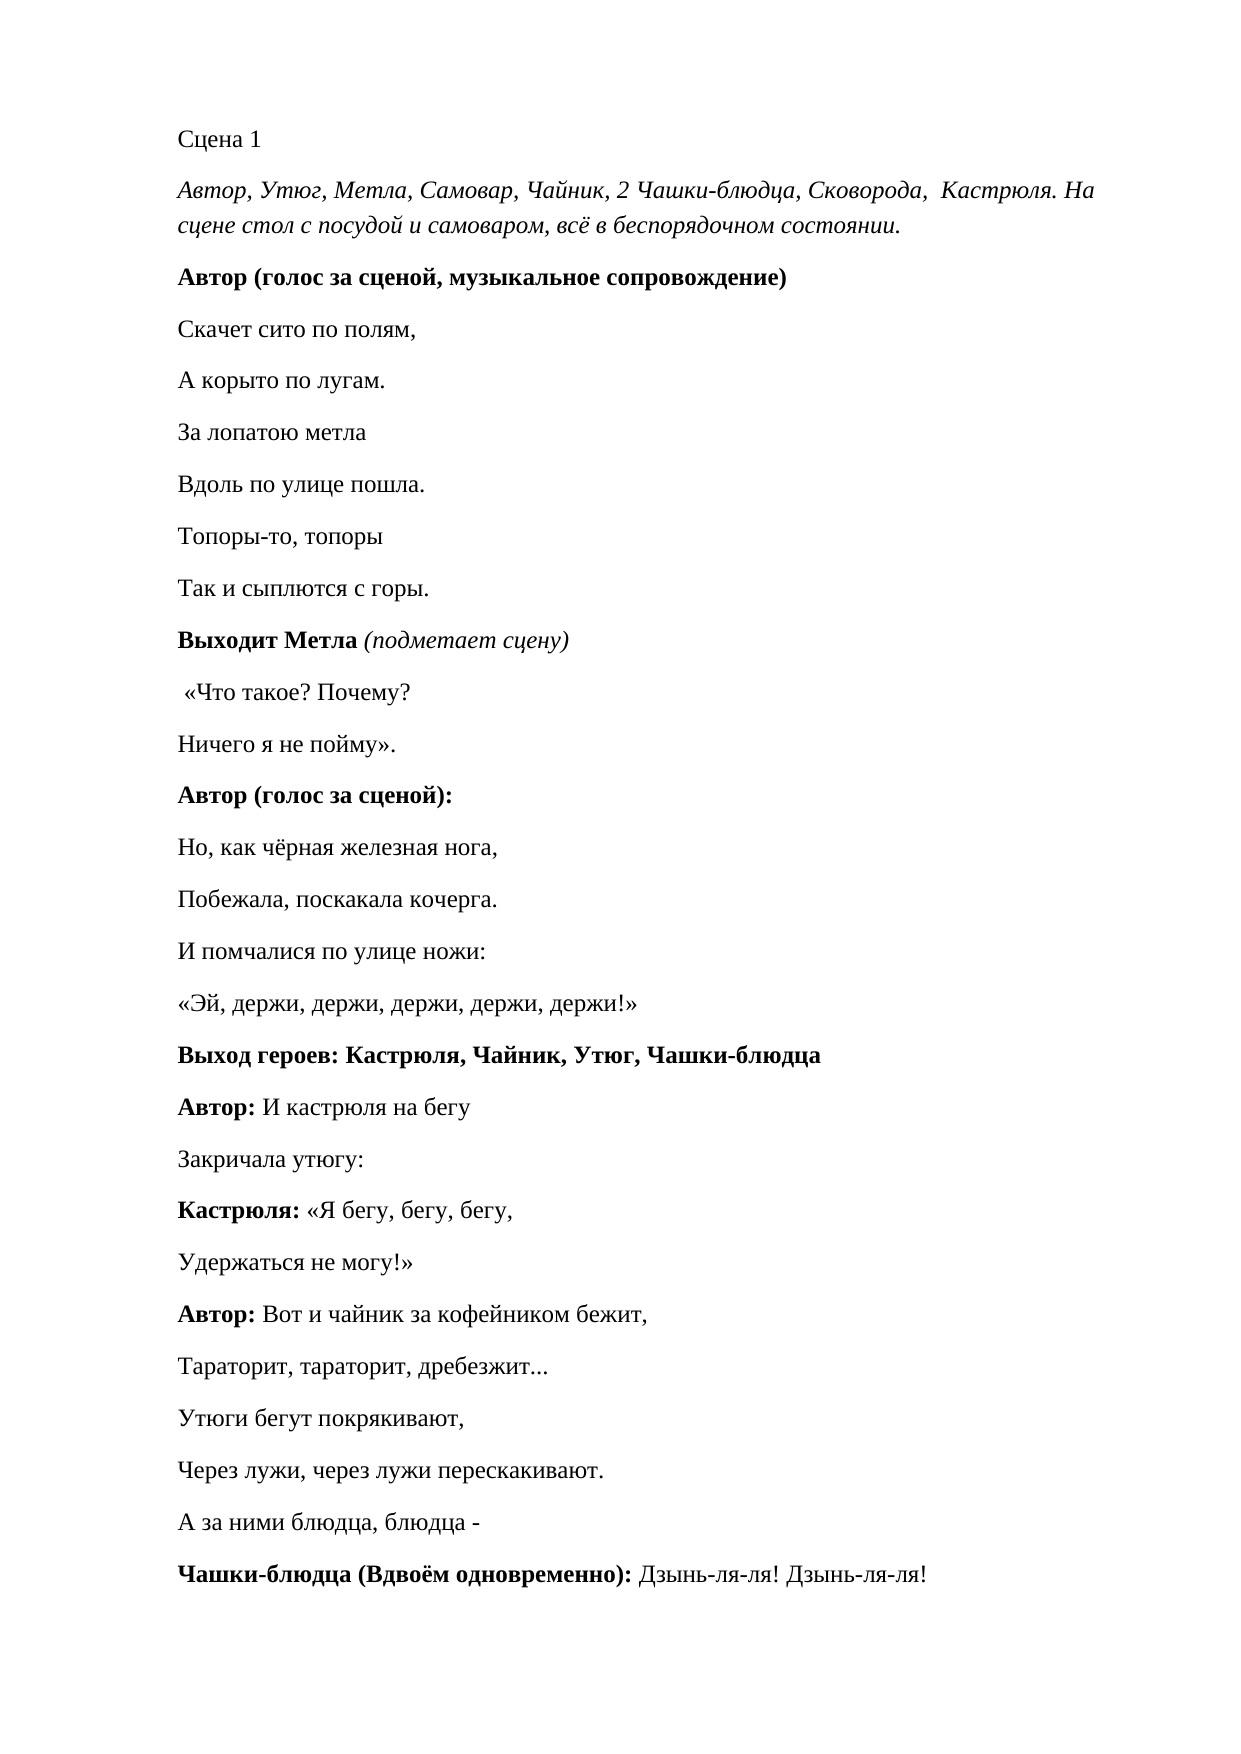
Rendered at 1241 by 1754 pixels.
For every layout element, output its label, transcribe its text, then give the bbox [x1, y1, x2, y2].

text За лопатою метла [177, 412, 1152, 446]
text Кастрюля: «Я бегу, бегу, бегу, [177, 1190, 1152, 1224]
text Вдоль по улице пошла. [177, 464, 1152, 498]
text И помчалися по улице ножи: [177, 931, 1152, 965]
text Автор: И кастрюля на бегу [177, 1086, 1152, 1121]
text «Эй, держи, держи, держи, держи, держи!» [177, 982, 1152, 1017]
text Сцена 1 [177, 118, 1152, 152]
text Скачет сито по полям, [177, 308, 1152, 342]
text Побежала, поскакала кочерга. [177, 879, 1152, 913]
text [177, 1553, 1152, 1587]
text Ничего я не пойму». [177, 723, 1152, 757]
text Автор: Вот и чайник за кофейником бежит, [177, 1294, 1152, 1328]
text Выход героев: Кастрюля, Чайник, Утюг, Чашки-блюдца [177, 1034, 1152, 1069]
text А корыто по лугам. [177, 360, 1152, 394]
text Топоры-то, топоры [177, 516, 1152, 550]
text Выходит Метла (подметает сцену) [177, 619, 1152, 654]
text Удержаться не могу!» [177, 1242, 1152, 1276]
text А за ними блюдца, блюдца - [177, 1501, 1152, 1536]
text «Что такое? Почему? [177, 671, 1152, 706]
text Но, как чёрная железная нога, [177, 827, 1152, 861]
text Так и сыплются с горы. [177, 567, 1152, 602]
text Закричала утюгу: [177, 1138, 1152, 1172]
text Автор (голос за сценой): [177, 775, 1152, 809]
text Тараторит, тараторит, дребезжит... [177, 1346, 1152, 1380]
text Через лужи, через лужи перескакивают. [177, 1449, 1152, 1484]
text Утюги бегут покрякивают, [177, 1397, 1152, 1432]
text Автор, Утюг, Метла, Самовар, Чайник, 2 Чашки-блюдца, Сковорода, Кастрюля. На сцене стол с посудой и самоваром, всё в беспорядочном состоянии. [177, 170, 1152, 239]
text Автор (голос за сценой, музыкальное сопровождение) [177, 256, 1152, 291]
